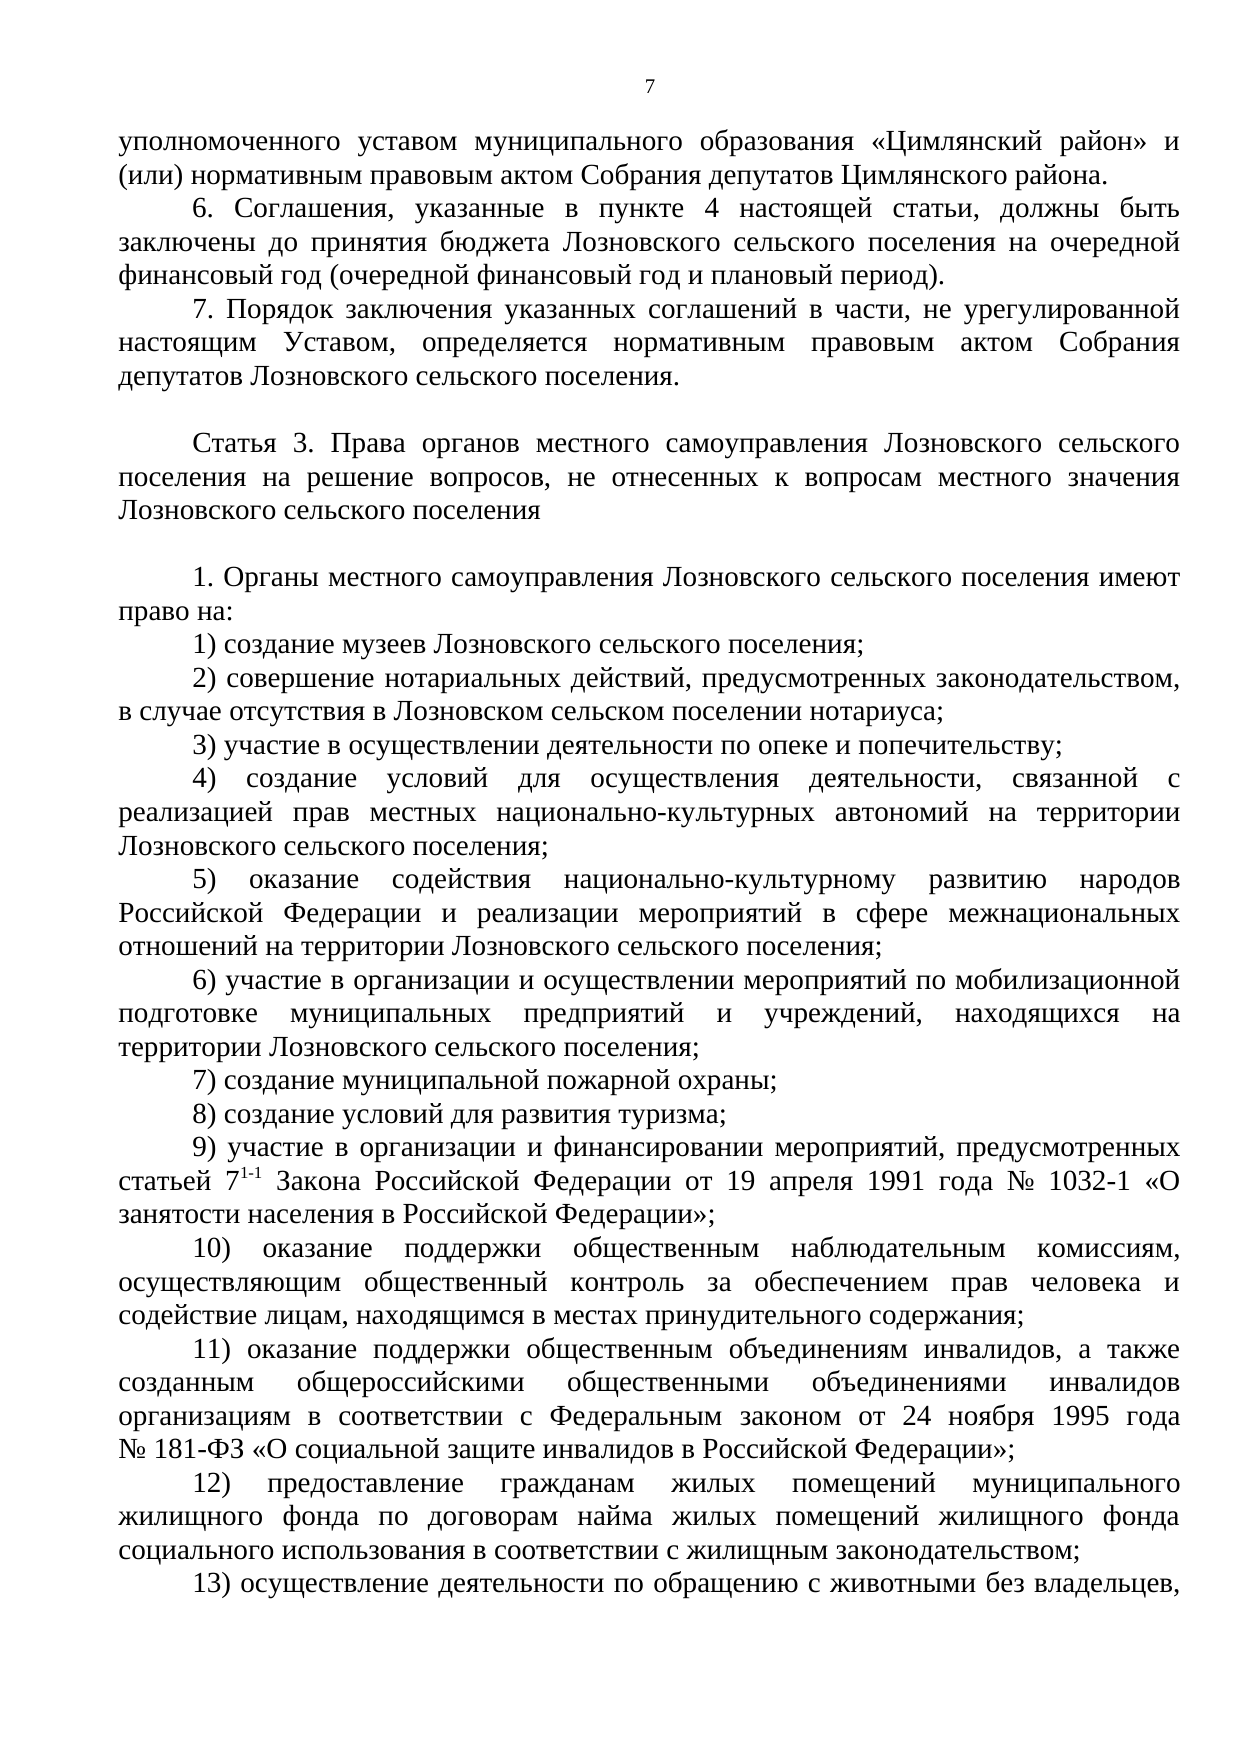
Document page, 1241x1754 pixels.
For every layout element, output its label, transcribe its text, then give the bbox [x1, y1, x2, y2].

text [118, 1566, 1181, 1599]
text 7. Порядок заключения указанных соглашений в части, не урегулированной настоящим Уставом, определяется нормативным правовым актом Собрания депутатов Лозновского сельского поселения. [118, 291, 1181, 392]
text 11) оказание поддержки общественным объединениям инвалидов, а также созданным общероссийскими общественными объединениями инвалидов организациям в соответствии с Федеральным законом от 24 ноября 1995 года № 181-ФЗ «О социальной защите инвалидов в Российской Федерации»; [118, 1331, 1181, 1465]
text 8) создание условий для развития туризма; [118, 1096, 1181, 1129]
text 5) оказание содействия национально-культурному развитию народов Российской Федерации и реализации мероприятий в сфере межнациональных отношений на территории Лозновского сельского поселения; [118, 861, 1181, 962]
text 1) создание музеев Лозновского сельского поселения; [118, 626, 1181, 660]
text Статья 3. Права органов местного самоуправления Лозновского сельского поселения на решение вопросов, не отнесенных к вопросам местного значения Лозновского сельского поселения [118, 425, 1181, 526]
text 12) предоставление гражданам жилых помещений муниципального жилищного фонда по договорам найма жилых помещений жилищного фонда социального использования в соответствии с жилищным законодательством; [118, 1465, 1181, 1566]
text 4) создание условий для осуществления деятельности, связанной с реализацией прав местных национально-культурных автономий на территории Лозновского сельского поселения; [118, 761, 1181, 861]
text 3) участие в осуществлении деятельности по опеке и попечительству; [118, 727, 1181, 761]
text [118, 123, 1181, 190]
text 2) совершение нотариальных действий, предусмотренных законодательством, в случае отсутствия в Лозновском сельском поселении нотариуса; [118, 660, 1181, 727]
text 6. Соглашения, указанные в пункте 4 настоящей статьи, должны быть заключены до принятия бюджета Лозновского сельского поселения на очередной финансовый год (очередной финансовый год и плановый период). [118, 190, 1181, 291]
text 9) участие в организации и финансировании мероприятий, предусмотренных статьей 71-1 Закона Российской Федерации от 19 апреля 1991 года № 1032-1 «О занятости населения в Российской Федерации»; [118, 1129, 1181, 1230]
text 6) участие в организации и осуществлении мероприятий по мобилизационной подготовке муниципальных предприятий и учреждений, находящихся на территории Лозновского сельского поселения; [118, 962, 1181, 1062]
text 1. Органы местного самоуправления Лозновского сельского поселения имеют право на: [118, 559, 1181, 626]
text 10) оказание поддержки общественным наблюдательным комиссиям, осуществляющим общественный контроль за обеспечением прав человека и содействие лицам, находящимся в местах принудительного содержания; [118, 1230, 1181, 1331]
text 7) создание муниципальной пожарной охраны; [118, 1062, 1181, 1096]
